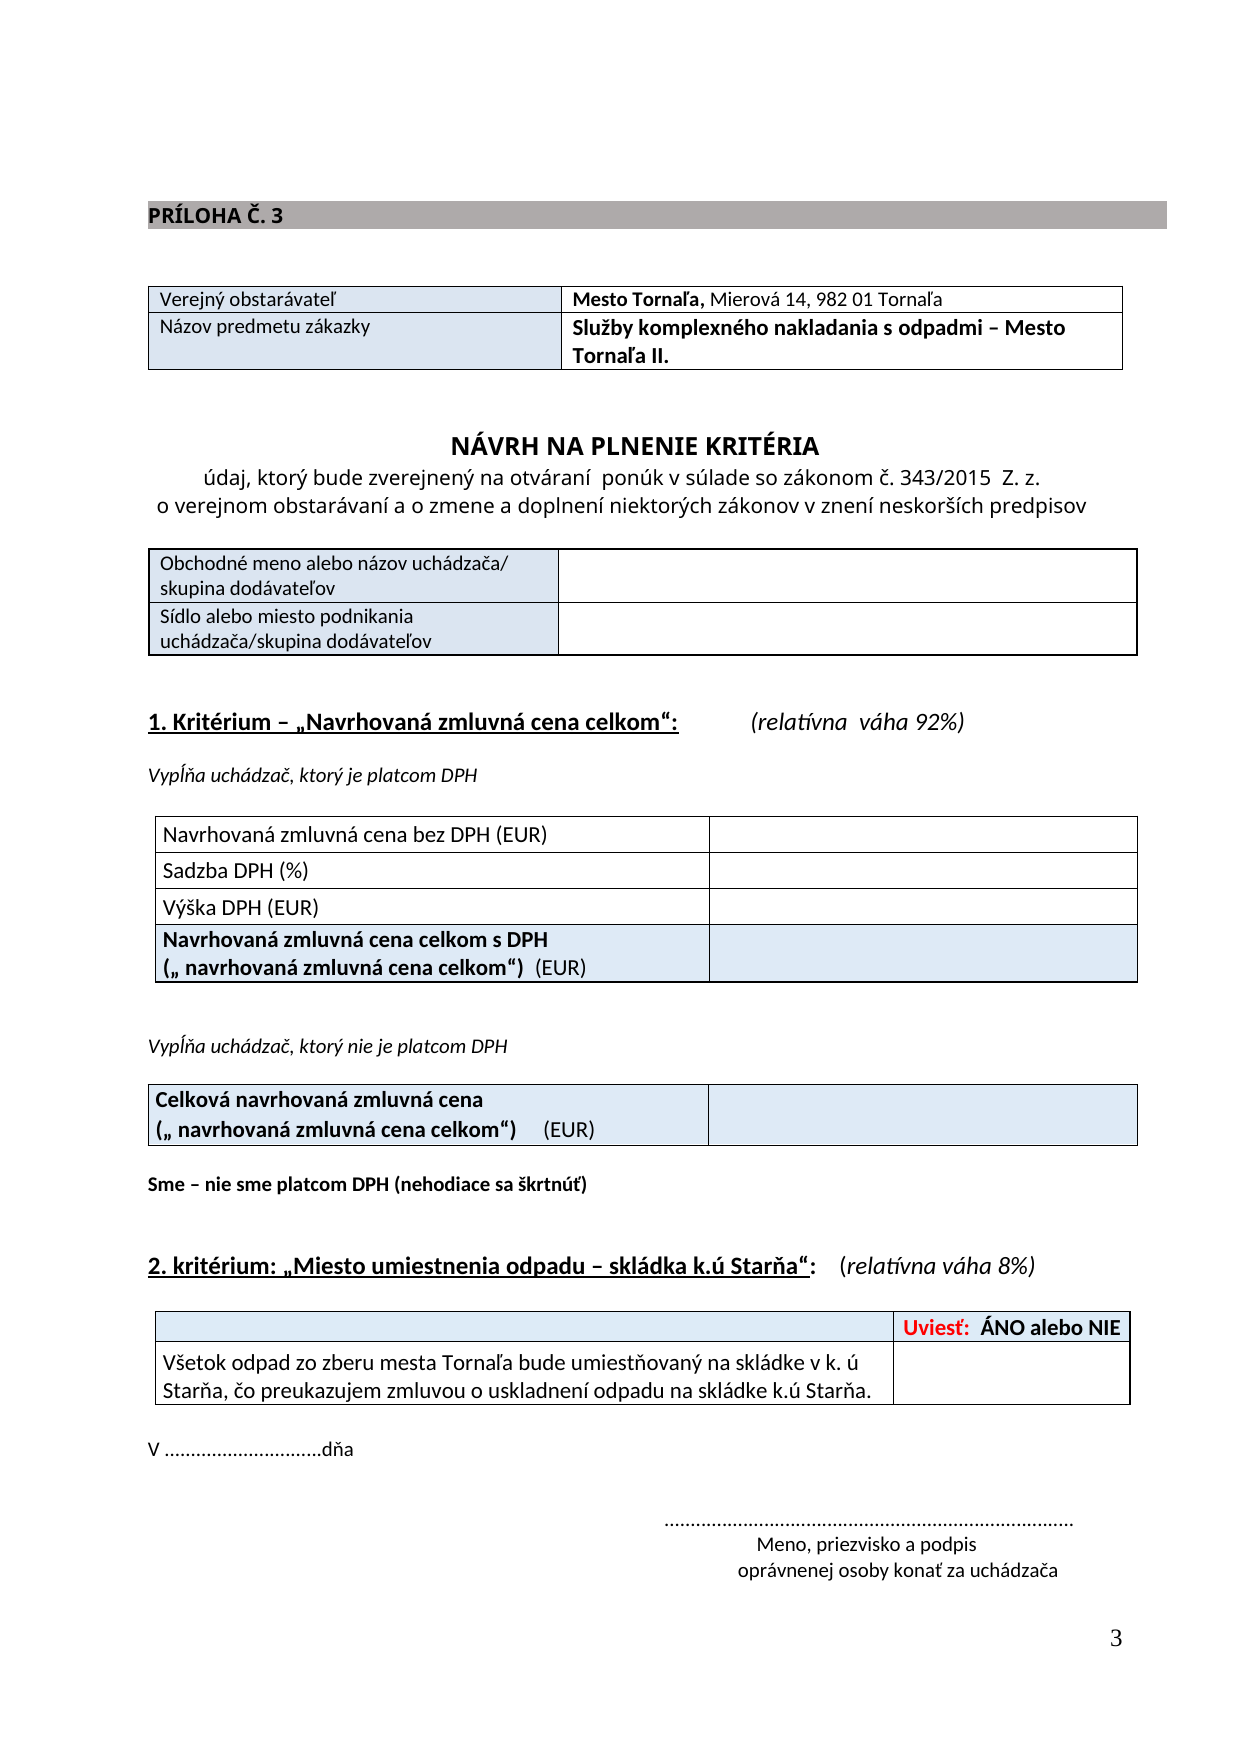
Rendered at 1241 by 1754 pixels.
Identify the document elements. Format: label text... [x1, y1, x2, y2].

table_cell [894, 1342, 1129, 1404]
text Vypĺňa uchádzač, ktorý je platcom DPH [148, 762, 1122, 788]
table_header Mesto Tornaľa, Mierová 14, 982 01 Tornaľa [562, 287, 700, 312]
text údaj, ktorý bude zverejnený na otváraní ponúk v súlade so zákonom č. 343/2015 Z. z. o verejnom obstarávaní a o zmene a doplnení niektorých zákonov v znení neskorších predpisov [148, 463, 1096, 519]
table_cell Služby komplexného nakladania s odpadmi – Mesto Tornaľa II. [562, 313, 1122, 369]
table_cell Všetok odpad zo zberu mesta Tornaľa bude umiestňovaný na skládke v k. ú Starňa, čo preukazujem zmluvou o uskladnení odpadu na skládke k.ú Starňa. [156, 1342, 893, 1404]
table_header Verejný obstarávateľ [149, 287, 561, 312]
table_cell [559, 603, 1136, 654]
table_header Uviesť: ÁNO alebo NIE [894, 1312, 1129, 1341]
table_header [709, 1085, 1137, 1144]
text Vypĺňa uchádzač, ktorý nie je platcom DPH [148, 1033, 1122, 1059]
text 2. kritérium: „Miesto umiestnenia odpadu – skládka k.ú Starňa“: (relatívna váha 8%) [148, 1250, 1122, 1280]
text oprávnenej osoby konať za uchádzača [664, 1557, 1122, 1582]
table_header Navrhovaná zmluvná cena bez DPH (EUR) [156, 817, 709, 852]
table_header Mesto Tornaľa, Mierová 14, 982 01 Tornaľa [709, 287, 1122, 312]
table_cell Výška DPH (EUR) [156, 889, 709, 924]
table_cell Navrhovaná zmluvná cena celkom s DPH („ navrhovaná zmluvná cena celkom“) (EUR) [156, 925, 709, 981]
table_header [710, 817, 1137, 852]
text 1. Kritérium – „Navrhovaná zmluvná cena celkom“: (relatívna váha 92%) [148, 706, 1096, 737]
table_cell [710, 925, 1137, 981]
table_header Obchodné meno alebo názov uchádzača/ skupina dodávateľov [150, 550, 558, 601]
table_cell Názov predmetu zákazky [149, 313, 561, 369]
table_cell [710, 889, 1137, 924]
text Meno, priezvisko a podpis [148, 1532, 1122, 1557]
table_header Celková navrhovaná zmluvná cena („ navrhovaná zmluvná cena celkom“) (EUR) [149, 1085, 708, 1144]
text Sme – nie sme platcom DPH (nehodiace sa škrtnúť) [148, 1171, 1122, 1196]
table_header [559, 550, 1136, 601]
text PRÍLOHA Č. 3 [148, 201, 1167, 229]
text V ..............................dňa [148, 1436, 1122, 1461]
table_cell Sídlo alebo miesto podnikania uchádzača/skupina dodávateľov [150, 603, 558, 654]
table_cell [710, 853, 1137, 888]
table_cell Sadzba DPH (%) [156, 853, 709, 888]
text Návrh na plnenie kritéria [148, 429, 1122, 463]
table_header [156, 1312, 893, 1341]
text .............................................................................. [590, 1506, 1122, 1532]
